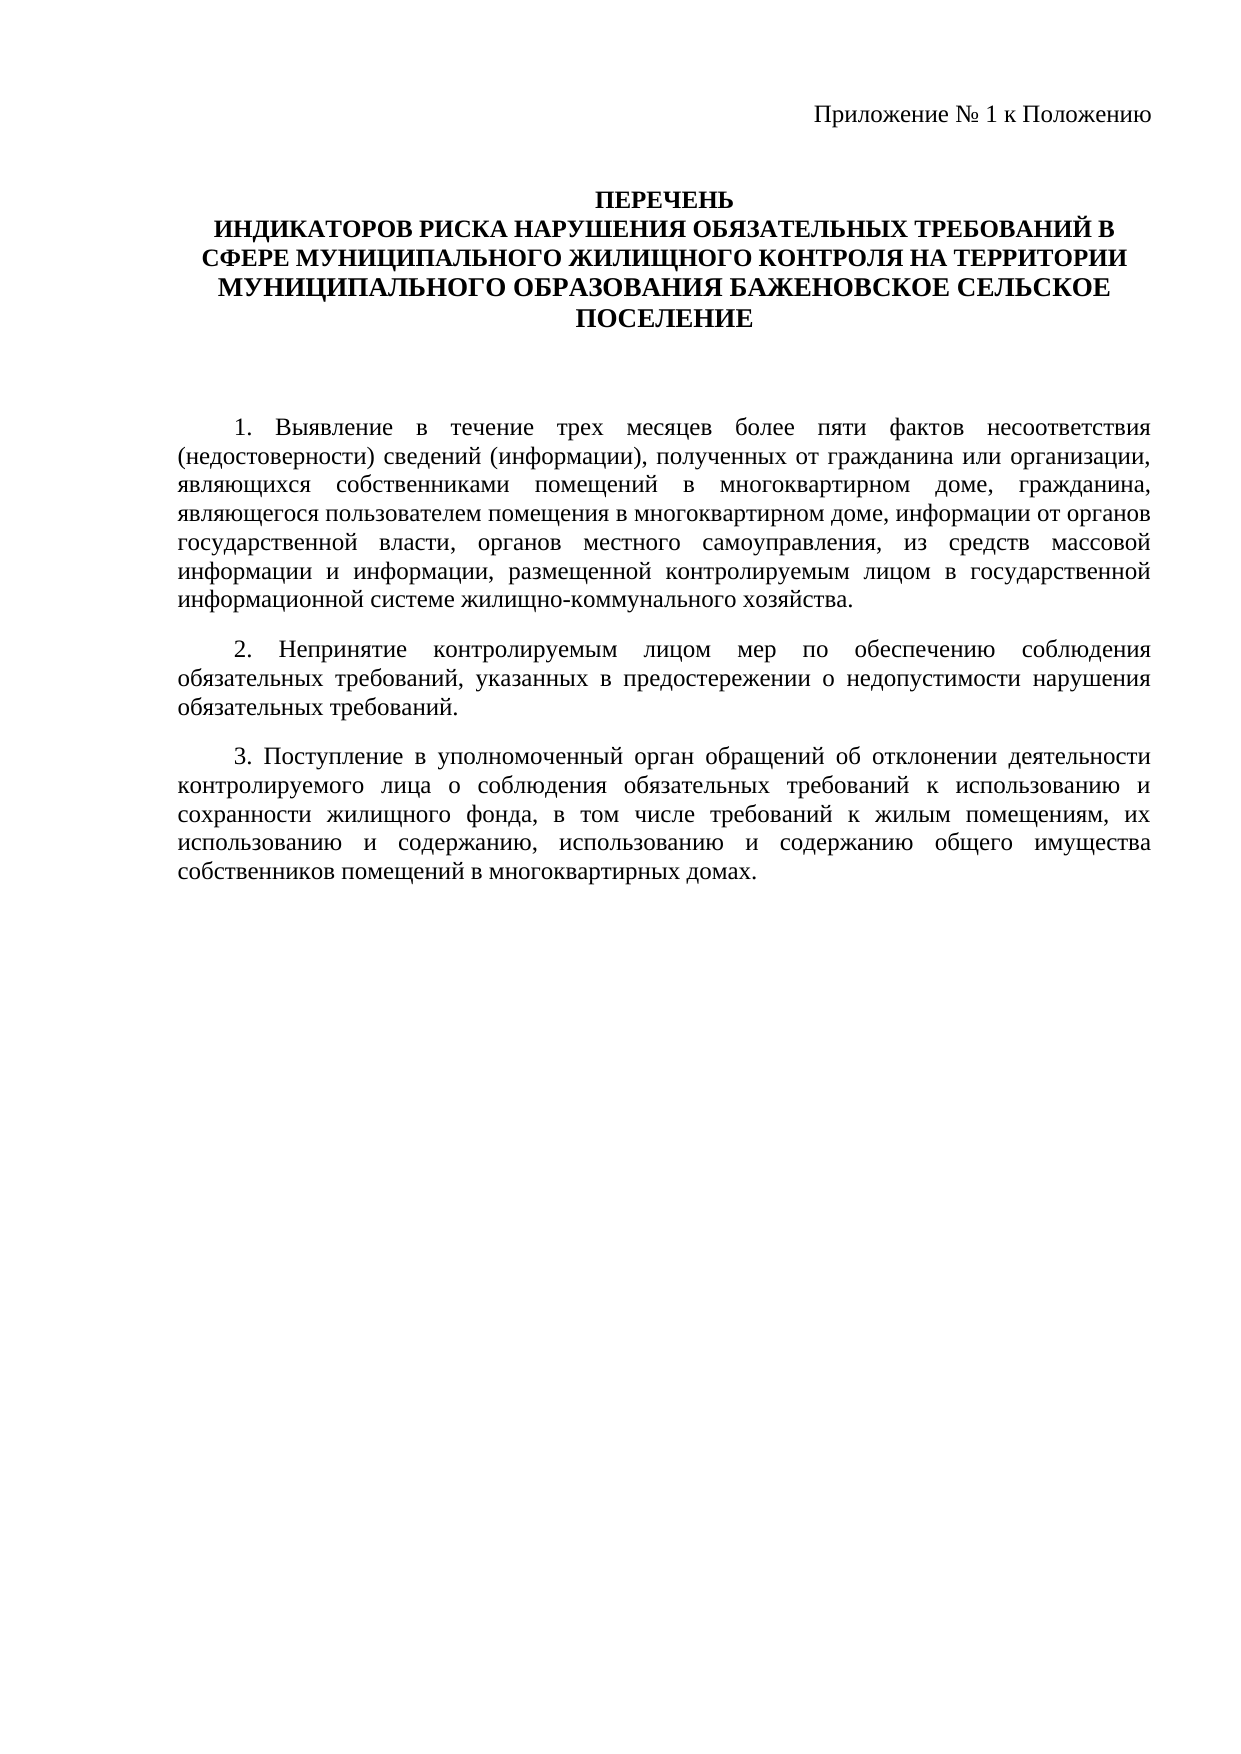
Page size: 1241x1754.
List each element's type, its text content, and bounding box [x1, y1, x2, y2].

text МУНИЦИПАЛЬНОГО ОБРАЗОВАНИЯ БАЖЕНОВСКОЕ СЕЛЬСКОЕ ПОСЕЛЕНИЕ [177, 271, 1152, 334]
text 1. Выявление в течение трех месяцев более пяти фактов несоответствия (недостоверности) сведений (информации), полученных от гражданина или организации, являющихся собственниками помещений в многоквартирном доме, гражданина, являющегося пользователем помещения в многоквартирном доме, информации от органов государственной власти, органов местного самоуправления, из средств массовой информации и информации, размещенной контролируемым лицом в государственной информационной системе жилищно-коммунального хозяйства. [177, 412, 1152, 613]
text Приложение № 1 к Положению [177, 99, 1152, 128]
title ПЕРЕЧЕНЬ [177, 185, 1152, 214]
text 3. Поступление в уполномоченный орган обращений об отклонении деятельности контролируемого лица о соблюдения обязательных требований к использованию и сохранности жилищного фонда, в том числе требований к жилым помещениям, их использованию и содержанию, использованию и содержанию общего имущества собственников помещений в многоквартирных домах. [177, 741, 1152, 885]
text 2. Непринятие контролируемым лицом мер по обеспечению соблюдения обязательных требований, указанных в предостережении о недопустимости нарушения обязательных требований. [177, 634, 1152, 720]
title ИНДИКАТОРОВ РИСКА НАРУШЕНИЯ ОБЯЗАТЕЛЬНЫХ ТРЕБОВАНИЙ В СФЕРЕ МУНИЦИПАЛЬНОГО ЖИЛИЩНОГО КОНТРОЛЯ НА ТЕРРИТОРИИ [177, 214, 1152, 271]
